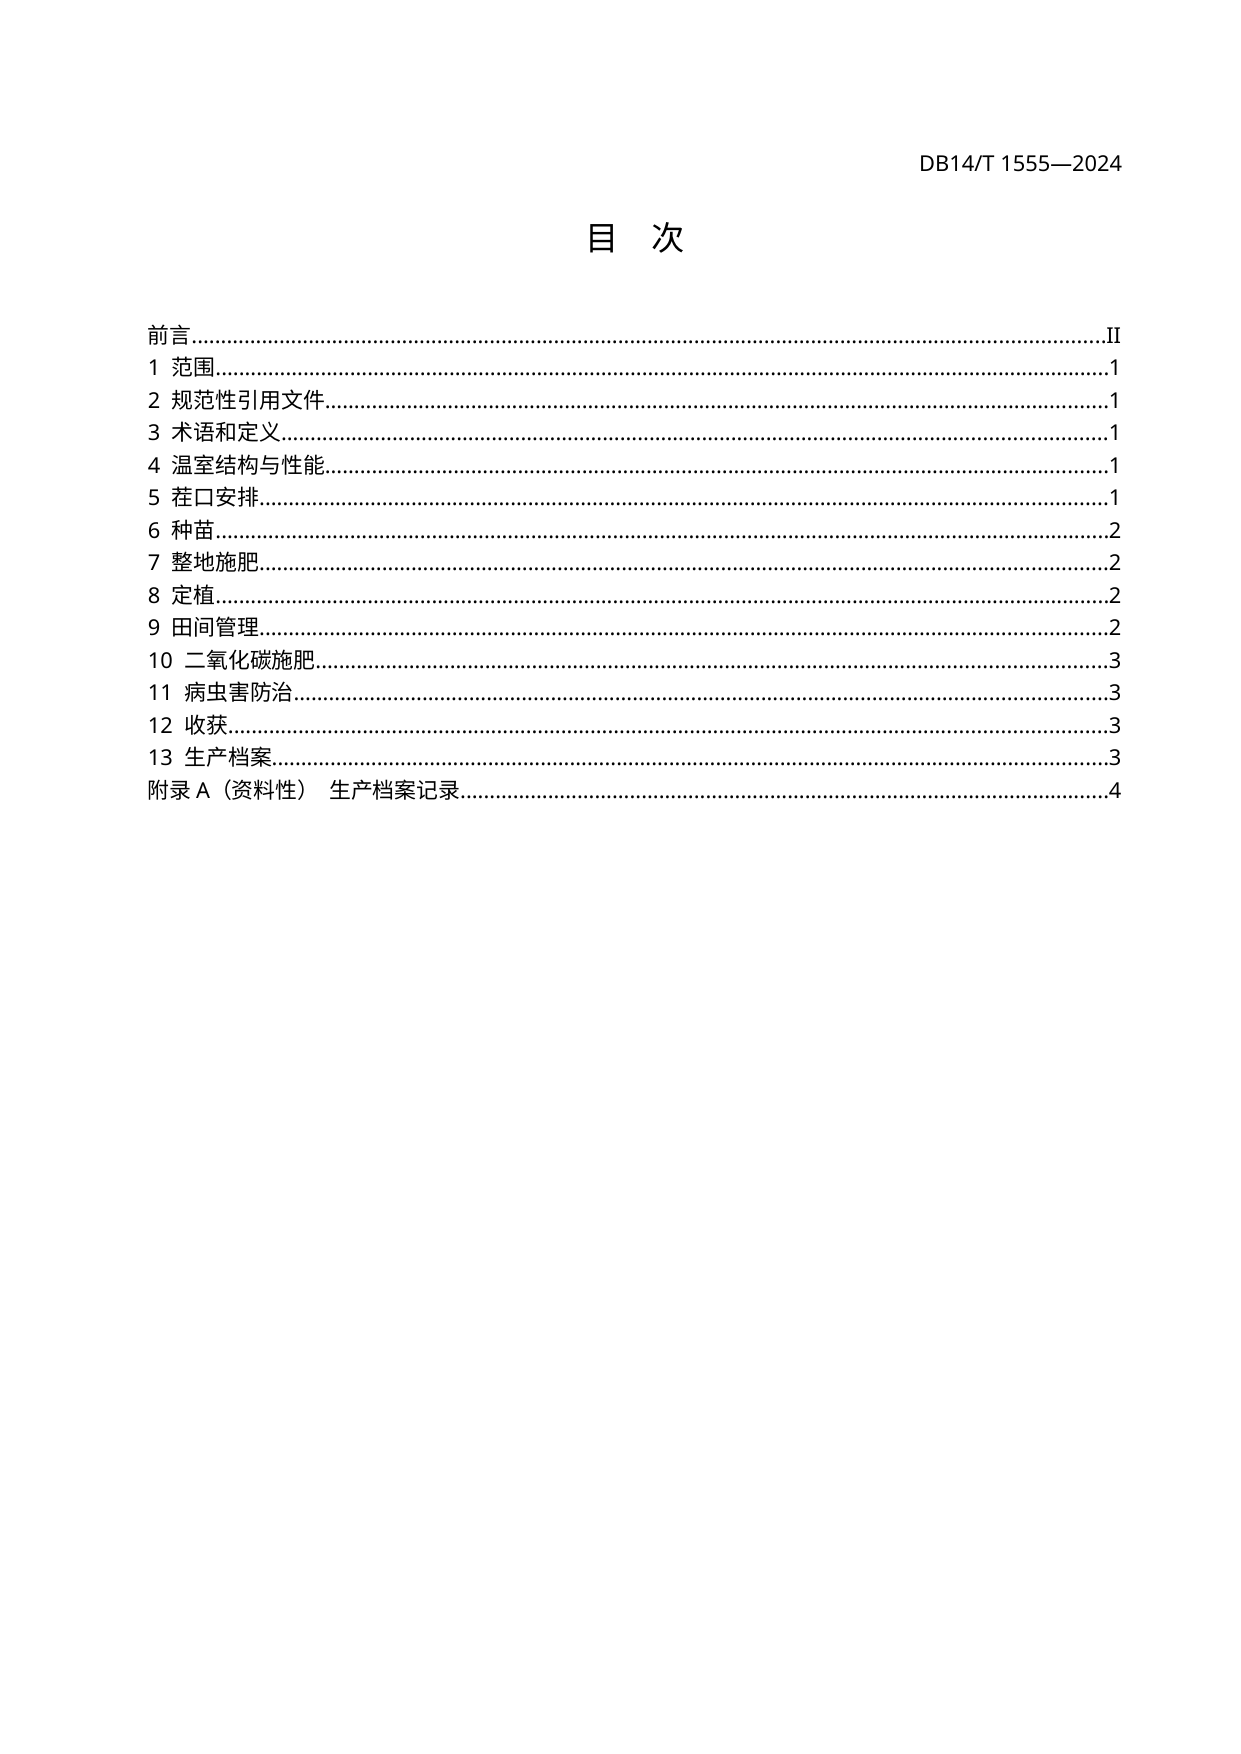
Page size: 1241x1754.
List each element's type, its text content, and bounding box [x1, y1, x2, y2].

text 前言 II [148, 318, 1122, 350]
text 附录A（资料性） 生产档案记录 4 [148, 773, 1122, 805]
text 6 种苗 2 [148, 513, 1122, 545]
text 8 定植 2 [148, 578, 1122, 610]
text 3 术语和定义 1 [148, 415, 1122, 448]
text 1 范围 1 [148, 350, 1122, 383]
text 12 收获 3 [148, 708, 1122, 740]
text 7 整地施肥 2 [148, 545, 1122, 578]
text 目次 [148, 204, 1122, 269]
text 10 二氧化碳施肥 3 [148, 643, 1122, 675]
text 13 生产档案 3 [148, 740, 1122, 773]
text 9 田间管理 2 [148, 610, 1122, 643]
text 4 温室结构与性能 1 [148, 448, 1122, 480]
text 2 规范性引用文件 1 [148, 383, 1122, 415]
text 5 茬口安排 1 [148, 480, 1122, 513]
text 11 病虫害防治 3 [148, 675, 1122, 708]
